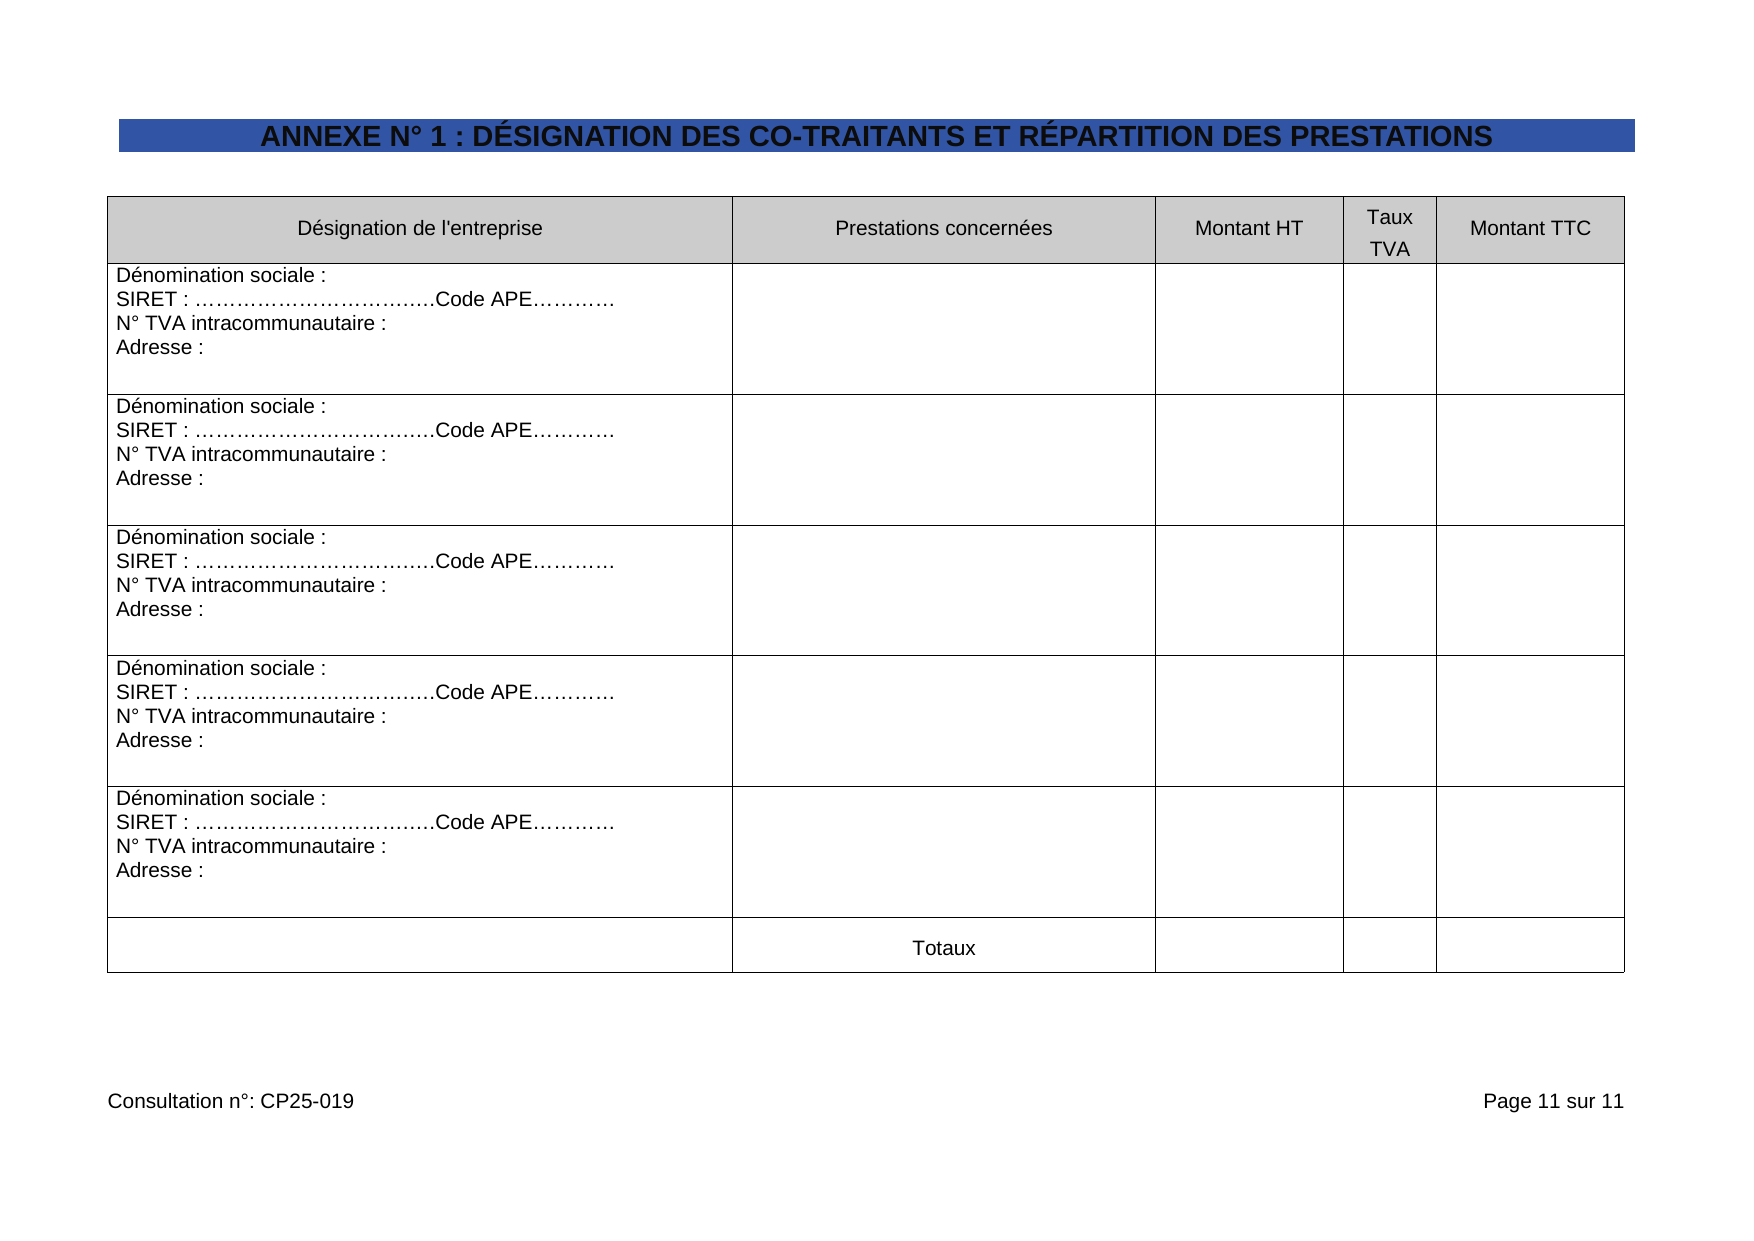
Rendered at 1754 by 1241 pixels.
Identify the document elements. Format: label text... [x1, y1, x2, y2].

table_cell [1344, 264, 1436, 394]
table_cell [733, 656, 1155, 786]
table_cell [1156, 395, 1343, 525]
table_cell [108, 918, 732, 972]
table_cell [1437, 526, 1624, 655]
table_cell [1437, 656, 1624, 786]
table_cell Dénomination sociale : SIRET : ………………………….….Code APE………… N° TVA intracommunautaire : Adresse : [108, 656, 732, 786]
table_cell [1437, 395, 1624, 525]
table_cell [733, 787, 1155, 917]
table_cell [1156, 656, 1343, 786]
table_cell [1344, 395, 1436, 525]
table_cell [1344, 656, 1436, 786]
table_header Montant TTC [1437, 197, 1624, 263]
table_header Montant HT [1156, 197, 1343, 263]
table_cell [1344, 787, 1436, 917]
table_cell [1437, 264, 1624, 394]
table_cell [1437, 787, 1624, 917]
table_cell [1437, 918, 1624, 972]
table_header Prestations concernées [733, 197, 1155, 263]
table_cell [1156, 264, 1343, 394]
subtitle ANNEXE N° 1 : DÉSIGNATION DES CO-TRAITANTS ET RÉPARTITION DES PRESTATIONS [119, 119, 1635, 152]
table_cell [733, 526, 1155, 655]
table_cell Dénomination sociale : SIRET : ………………………….….Code APE………… N° TVA intracommunautaire : Adresse : [108, 395, 732, 525]
table_cell Dénomination sociale : SIRET : ………………………….….Code APE………… N° TVA intracommunautaire : Adresse : [108, 787, 732, 917]
table_cell Dénomination sociale : SIRET : ………………………….….Code APE………… N° TVA intracommunautaire : Adresse : [108, 264, 732, 394]
table_cell [1156, 918, 1343, 972]
table_cell [733, 395, 1155, 525]
table_cell Totaux [733, 918, 1155, 972]
table_cell [1156, 787, 1343, 917]
table_cell [1344, 918, 1436, 972]
table_cell [733, 264, 1155, 394]
table_header Désignation de l'entreprise [108, 197, 732, 263]
table_header Taux TVA [1344, 197, 1436, 263]
table_cell Dénomination sociale : SIRET : ………………………….….Code APE………… N° TVA intracommunautaire : Adresse : [108, 526, 732, 655]
table_cell [1344, 526, 1436, 655]
table_cell [1156, 526, 1343, 655]
